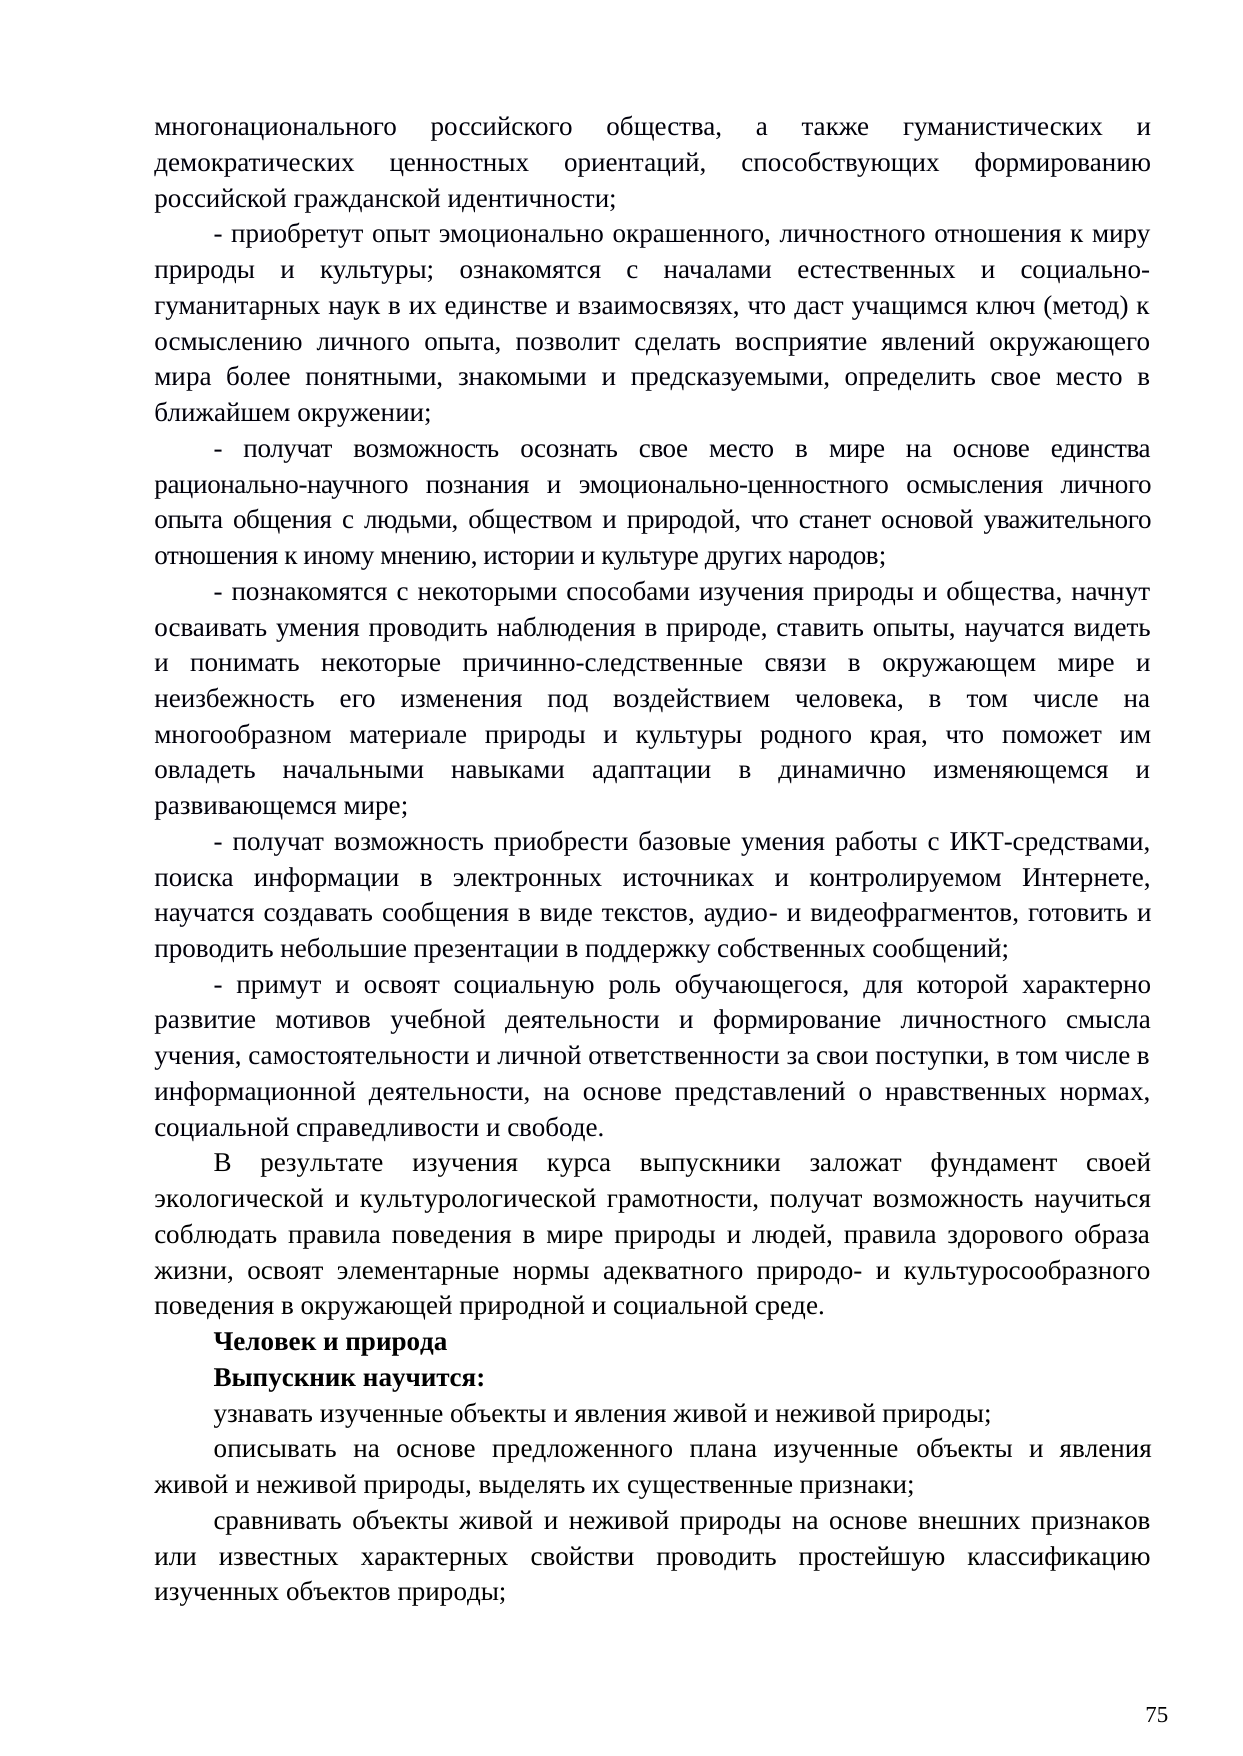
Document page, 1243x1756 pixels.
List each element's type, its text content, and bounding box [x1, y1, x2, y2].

text узнавать изученные объекты и явления живой и неживой природы; [154, 1397, 1152, 1428]
text - получат возможность приобрести базовые умения работы с ИКТ-средствами, поиска информации в электронных источниках и контролируемом Интернете, научатся создавать сообщения в виде текстов, аудио- и видеофрагментов, готовить и проводить небольшие презентации в поддержку собственных сообщений; [154, 825, 1152, 963]
text - приобретут опыт эмоционально окрашенного, личностного отношения к миру природы и культуры; ознакомятся с началами естественных и социально-гуманитарных наук в их единстве и взаимосвязях, что даст учащимся ключ (метод) к осмыслению личного опыта, позволит сделать восприятие явлений окружающего мира более понятными, знакомыми и предсказуемыми, определить свое место в ближайшем окружении; [154, 218, 1152, 427]
text описывать на основе предложенного плана изученные объекты и явления живой и неживой природы, выделять их существенные признаки; [154, 1432, 1152, 1499]
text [154, 110, 1152, 213]
text - примут и освоят социальную роль обучающегося, для которой характерно развитие мотивов учебной деятельности и формирование личностного смысла учения, самостоятельности и личной ответственности за свои поступки, в том числе в информационной деятельности, на основе представлений о нравственных нормах, социальной справедливости и свободе. [154, 968, 1152, 1142]
text сравнивать объекты живой и неживой природы на основе внешних признаков или известных характерных свойстви проводить простейшую классификацию изученных объектов природы; [154, 1504, 1152, 1606]
text - познакомятся с некоторыми способами изучения природы и общества, начнут осваивать умения проводить наблюдения в природе, ставить опыты, научатся видеть и понимать некоторые причинно-следственные связи в окружающем мире и неизбежность его изменения под воздействием человека, в том числе на многообразном материале природы и культуры родного края, что поможет им овладеть начальными навыками адаптации в динамично изменяющемся и развивающемся мире; [154, 575, 1152, 820]
text В результате изучения курса выпускники заложат фундамент своей экологической и культурологической грамотности, получат возможность научиться соблюдать правила поведения в мире природы и людей, правила здорового образа жизни, освоят элементарные нормы адекватного природо- и культуросообразного поведения в окружающей природной и социальной среде. [154, 1147, 1152, 1321]
text Выпускник научится: [154, 1361, 1152, 1392]
text Человек и природа [154, 1325, 1152, 1356]
text - получат возможность осознать свое место в мире на основе единства рационально-научного познания и эмоционально-ценностного осмысления личного опыта общения с людьми, обществом и природой, что станет основой уважительного отношения к иному мнению, истории и культуре других народов; [154, 432, 1152, 570]
